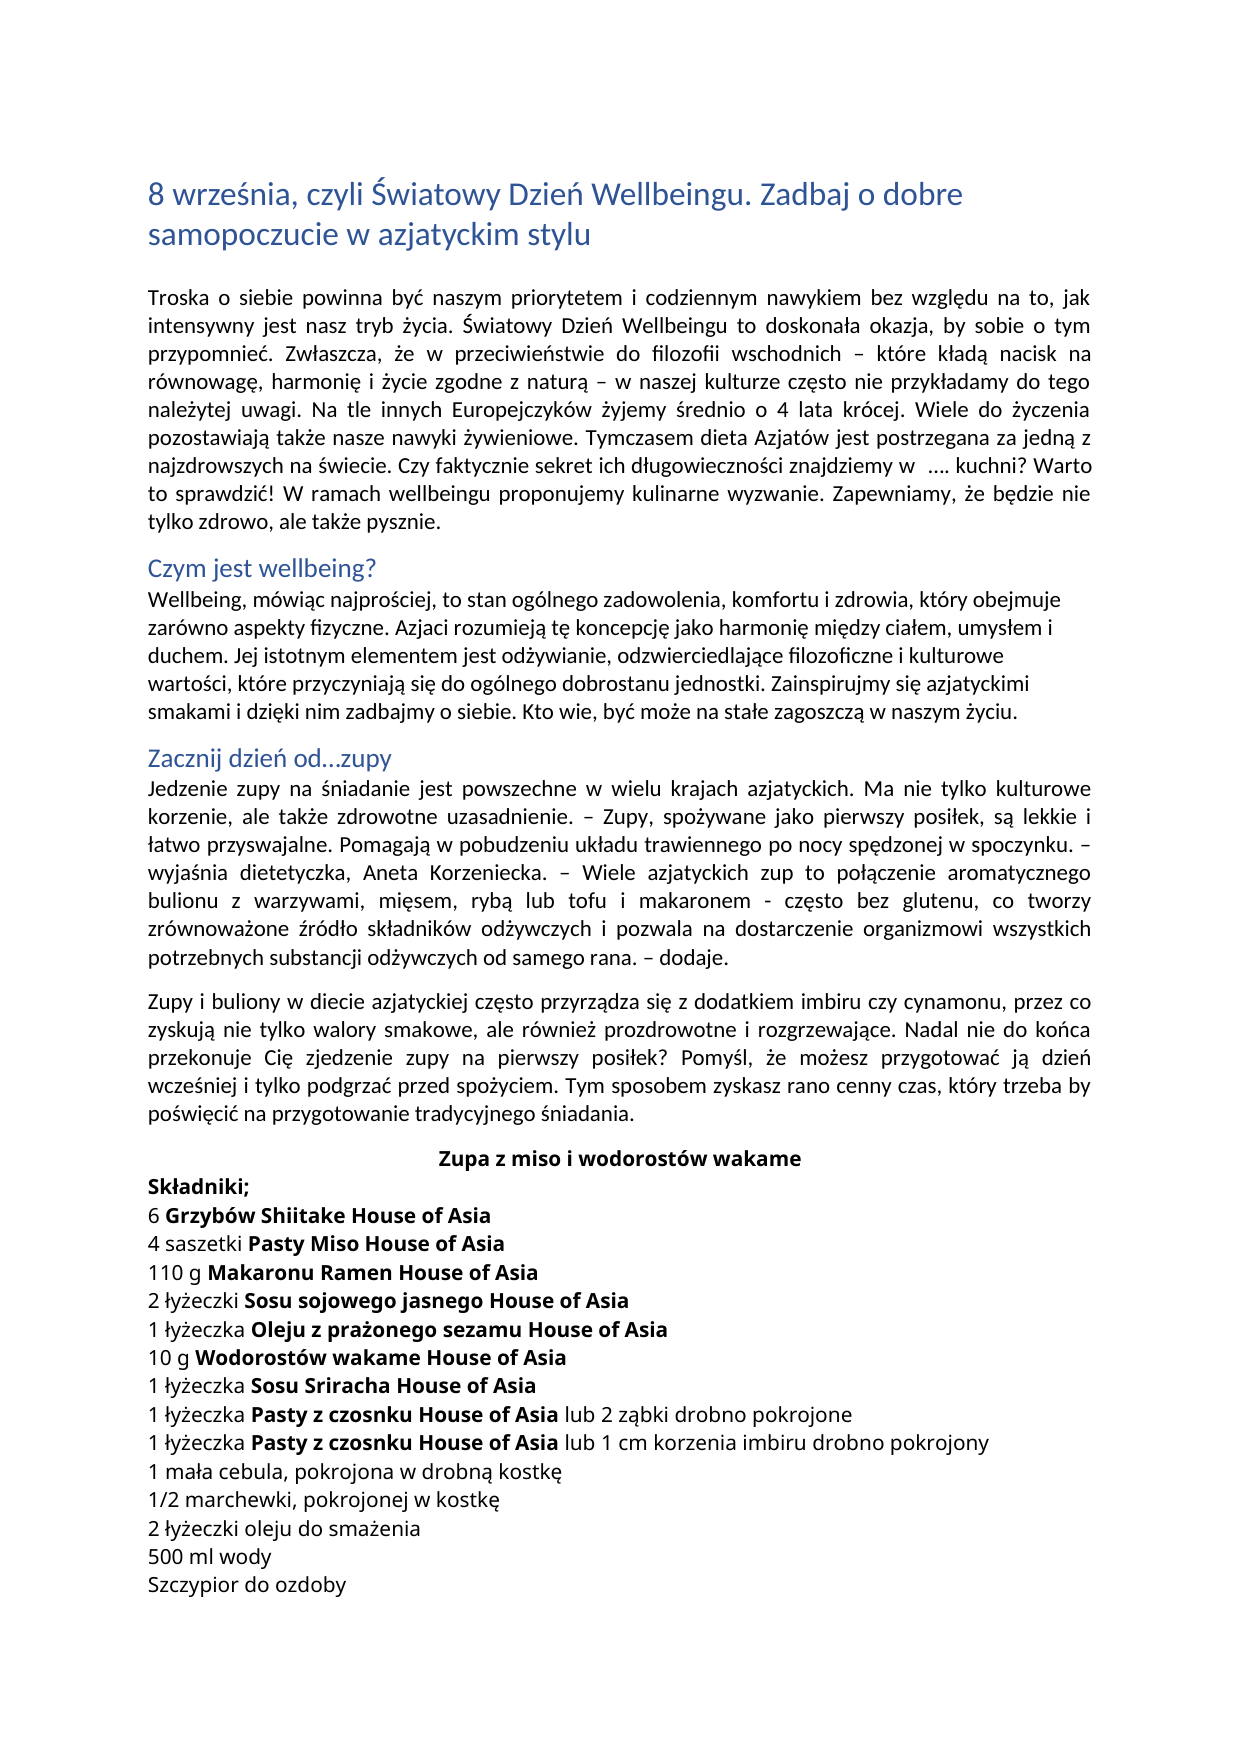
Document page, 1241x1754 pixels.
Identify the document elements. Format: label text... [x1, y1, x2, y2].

text 110 g Makaronu Ramen House of Asia [148, 1258, 1093, 1286]
text Troska o siebie powinna być naszym priorytetem i codziennym nawykiem bez względu na to, jak intensywny jest nasz tryb życia. Światowy Dzień Wellbeingu to doskonała okazja, by sobie o tym przypomnieć. Zwłaszcza, że w przeciwieństwie do filozofii wschodnich – które kładą nacisk na równowagę, harmonię i życie zgodne z naturą – w naszej kulturze często nie przykładamy do tego należytej uwagi. Na tle innych Europejczyków żyjemy średnio o 4 lata krócej. Wiele do życzenia pozostawiają także nasze nawyki żywieniowe. Tymczasem dieta Azjatów jest postrzegana za jedną z najzdrowszych na świecie. Czy faktycznie sekret ich długowieczności znajdziemy w …. kuchni? Warto to sprawdzić! W ramach wellbeingu proponujemy kulinarne wyzwanie. Zapewniamy, że będzie nie tylko zdrowo, ale także pysznie. [148, 283, 1093, 535]
text Zupy i buliony w diecie azjatyckiej często przyrządza się z dodatkiem imbiru czy cynamonu, przez co zyskują nie tylko walory smakowe, ale również prozdrowotne i rozgrzewające. Nadal nie do końca przekonuje Cię zjedzenie zupy na pierwszy posiłek? Pomyśl, że możesz przygotować ją dzień wcześniej i tylko podgrzać przed spożyciem. Tym sposobem zyskasz rano cenny czas, który trzeba by poświęcić na przygotowanie tradycyjnego śniadania. [148, 987, 1093, 1127]
text 1 łyżeczka Pasty z czosnku House of Asia lub 1 cm korzenia imbiru drobno pokrojony [148, 1428, 1093, 1457]
text 1 łyżeczka Oleju z prażonego sezamu House of Asia [148, 1315, 1093, 1343]
text 1 łyżeczka Sosu Sriracha House of Asia [148, 1372, 1093, 1400]
text 4 saszetki Pasty Miso House of Asia [148, 1229, 1093, 1258]
text Jedzenie zupy na śniadanie jest powszechne w wielu krajach azjatyckich. Ma nie tylko kulturowe korzenie, ale także zdrowotne uzasadnienie. – Zupy, spożywane jako pierwszy posiłek, są lekkie i łatwo przyswajalne. Pomagają w pobudzeniu układu trawiennego po nocy spędzonej w spoczynku. – wyjaśnia dietetyczka, Aneta Korzeniecka. – Wiele azjatyckich zup to połączenie aromatycznego bulionu z warzywami, mięsem, rybą lub tofu i makaronem - często bez glutenu, co tworzy zrównoważone źródło składników odżywczych i pozwala na dostarczenie organizmowi wszystkich potrzebnych substancji odżywczych od samego rana. – dodaje. [148, 774, 1093, 971]
text 2 łyżeczki Sosu sojowego jasnego House of Asia [148, 1286, 1093, 1315]
text 10 g Wodorostów wakame House of Asia [148, 1343, 1093, 1372]
text 2 łyżeczki oleju do smażenia [148, 1514, 1093, 1542]
text Zacznij dzień od…zupy [148, 741, 1093, 774]
text 1 łyżeczka Pasty z czosnku House of Asia lub 2 ząbki drobno pokrojone [148, 1400, 1093, 1428]
text Szczypior do ozdoby [148, 1571, 1093, 1599]
text 1/2 marchewki, pokrojonej w kostkę [148, 1485, 1093, 1514]
text Zupa z miso i wodorostów wakame [148, 1144, 1093, 1172]
text 8 września, czyli Światowy Dzień Wellbeingu. Zadbaj o dobre samopoczucie w azjatyckim stylu [148, 173, 1093, 254]
text Składniki; [148, 1172, 1093, 1201]
text 1 mała cebula, pokrojona w drobną kostkę [148, 1457, 1093, 1485]
text Czym jest wellbeing? [148, 552, 1093, 585]
text Wellbeing, mówiąc najprościej, to stan ogólnego zadowolenia, komfortu i zdrowia, który obejmuje zarówno aspekty fizyczne. Azjaci rozumieją tę koncepcję jako harmonię między ciałem, umysłem i duchem. Jej istotnym elementem jest odżywianie, odzwierciedlające filozoficzne i kulturowe wartości, które przyczyniają się do ogólnego dobrostanu jednostki. Zainspirujmy się azjatyckimi smakami i dzięki nim zadbajmy o siebie. Kto wie, być może na stałe zagoszczą w naszym życiu. [148, 585, 1093, 725]
text 6 Grzybów Shiitake House of Asia [148, 1201, 1093, 1229]
text 500 ml wody [148, 1542, 1093, 1571]
